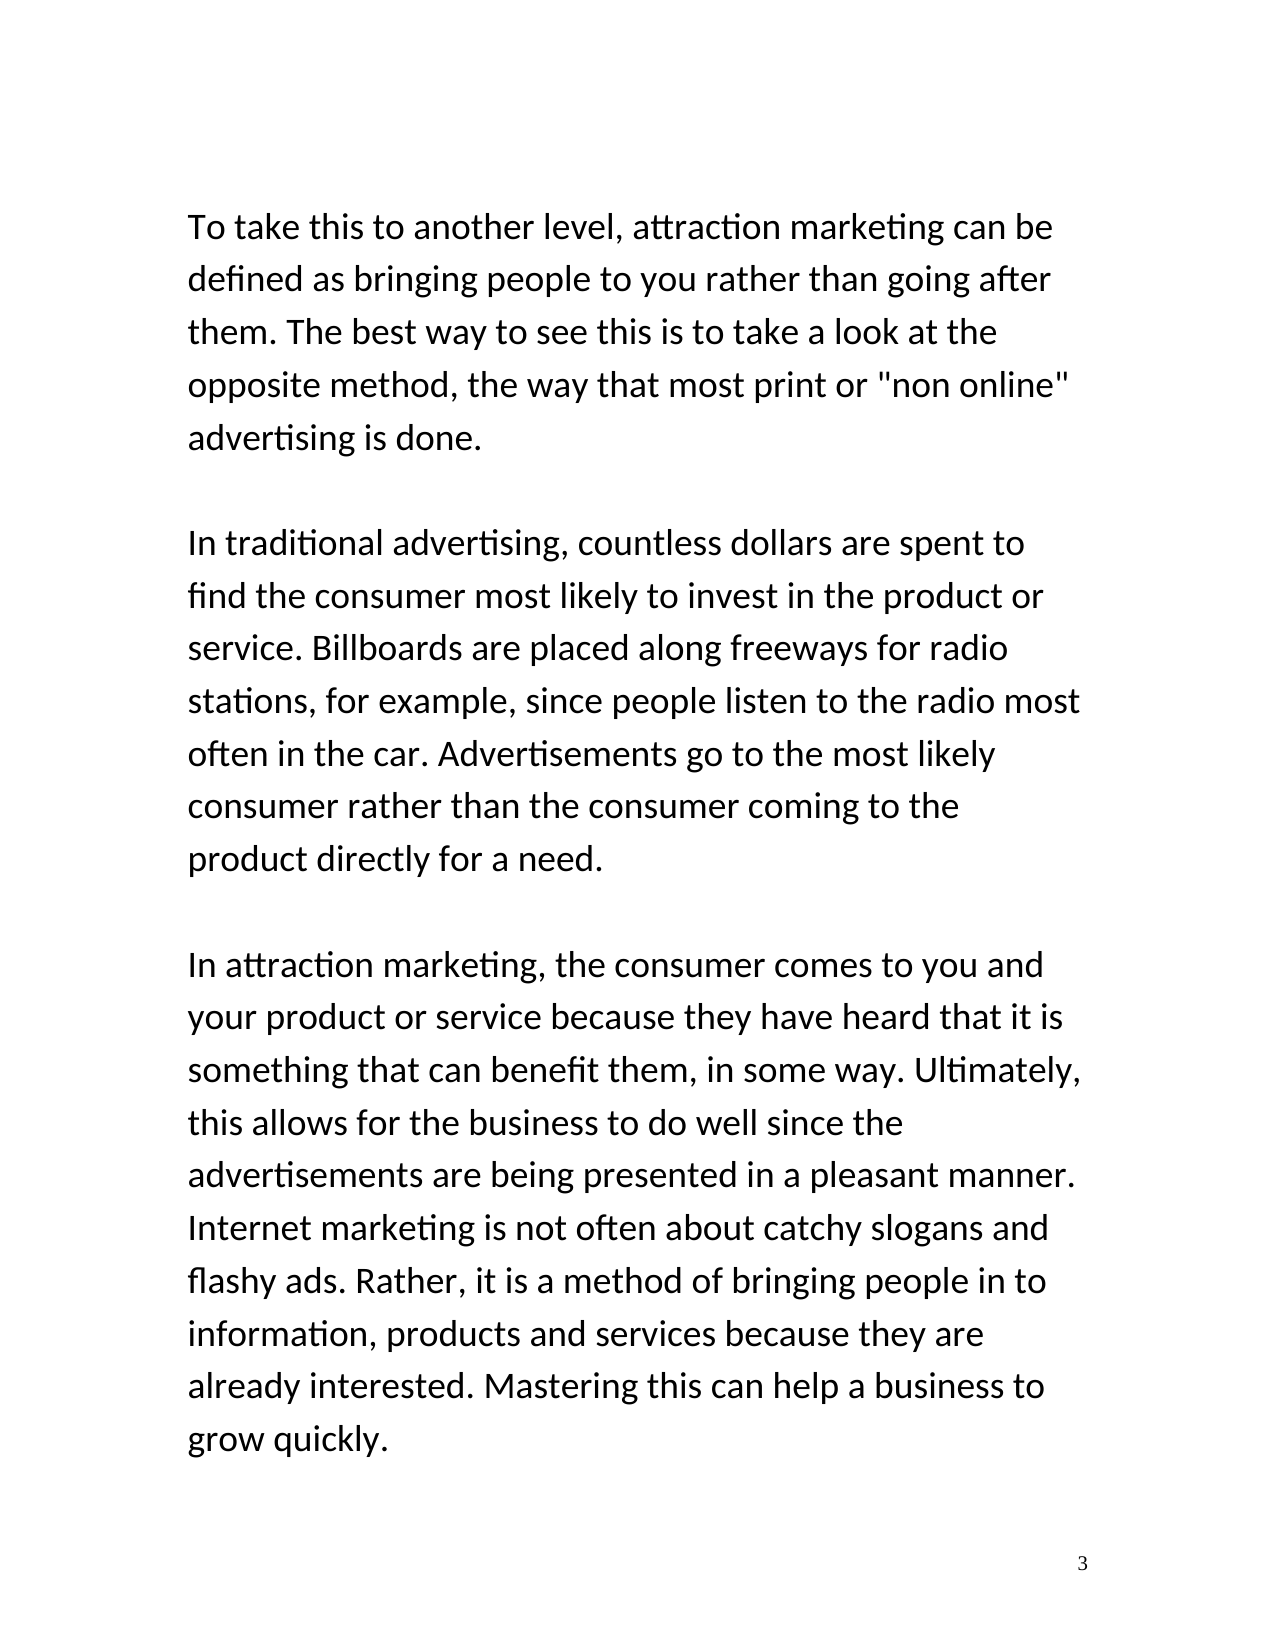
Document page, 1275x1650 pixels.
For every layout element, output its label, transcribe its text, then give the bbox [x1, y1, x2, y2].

text To take this to another level, attraction marketing can be defined as bringing people to you rather than going after them. The best way to see this is to take a look at the opposite method, the way that most print or "non online" advertising is done. [187, 203, 1087, 459]
text In attraction marketing, the consumer comes to you and your product or service because they have heard that it is something that can benefit them, in some way. Ultimately, this allows for the business to do well since the advertisements are being presented in a pleasant manner. Internet marketing is not often about catchy slogans and flashy ads. Rather, it is a method of bringing people in to information, products and services because they are already interested. Mastering this can help a business to grow quickly. [187, 941, 1087, 1461]
text In traditional advertising, countless dollars are spent to find the consumer most likely to invest in the product or service. Billboards are placed along freeways for radio stations, for example, since people listen to the radio most often in the car. Advertisements go to the most likely consumer rather than the consumer coming to the product directly for a need. [187, 519, 1087, 881]
